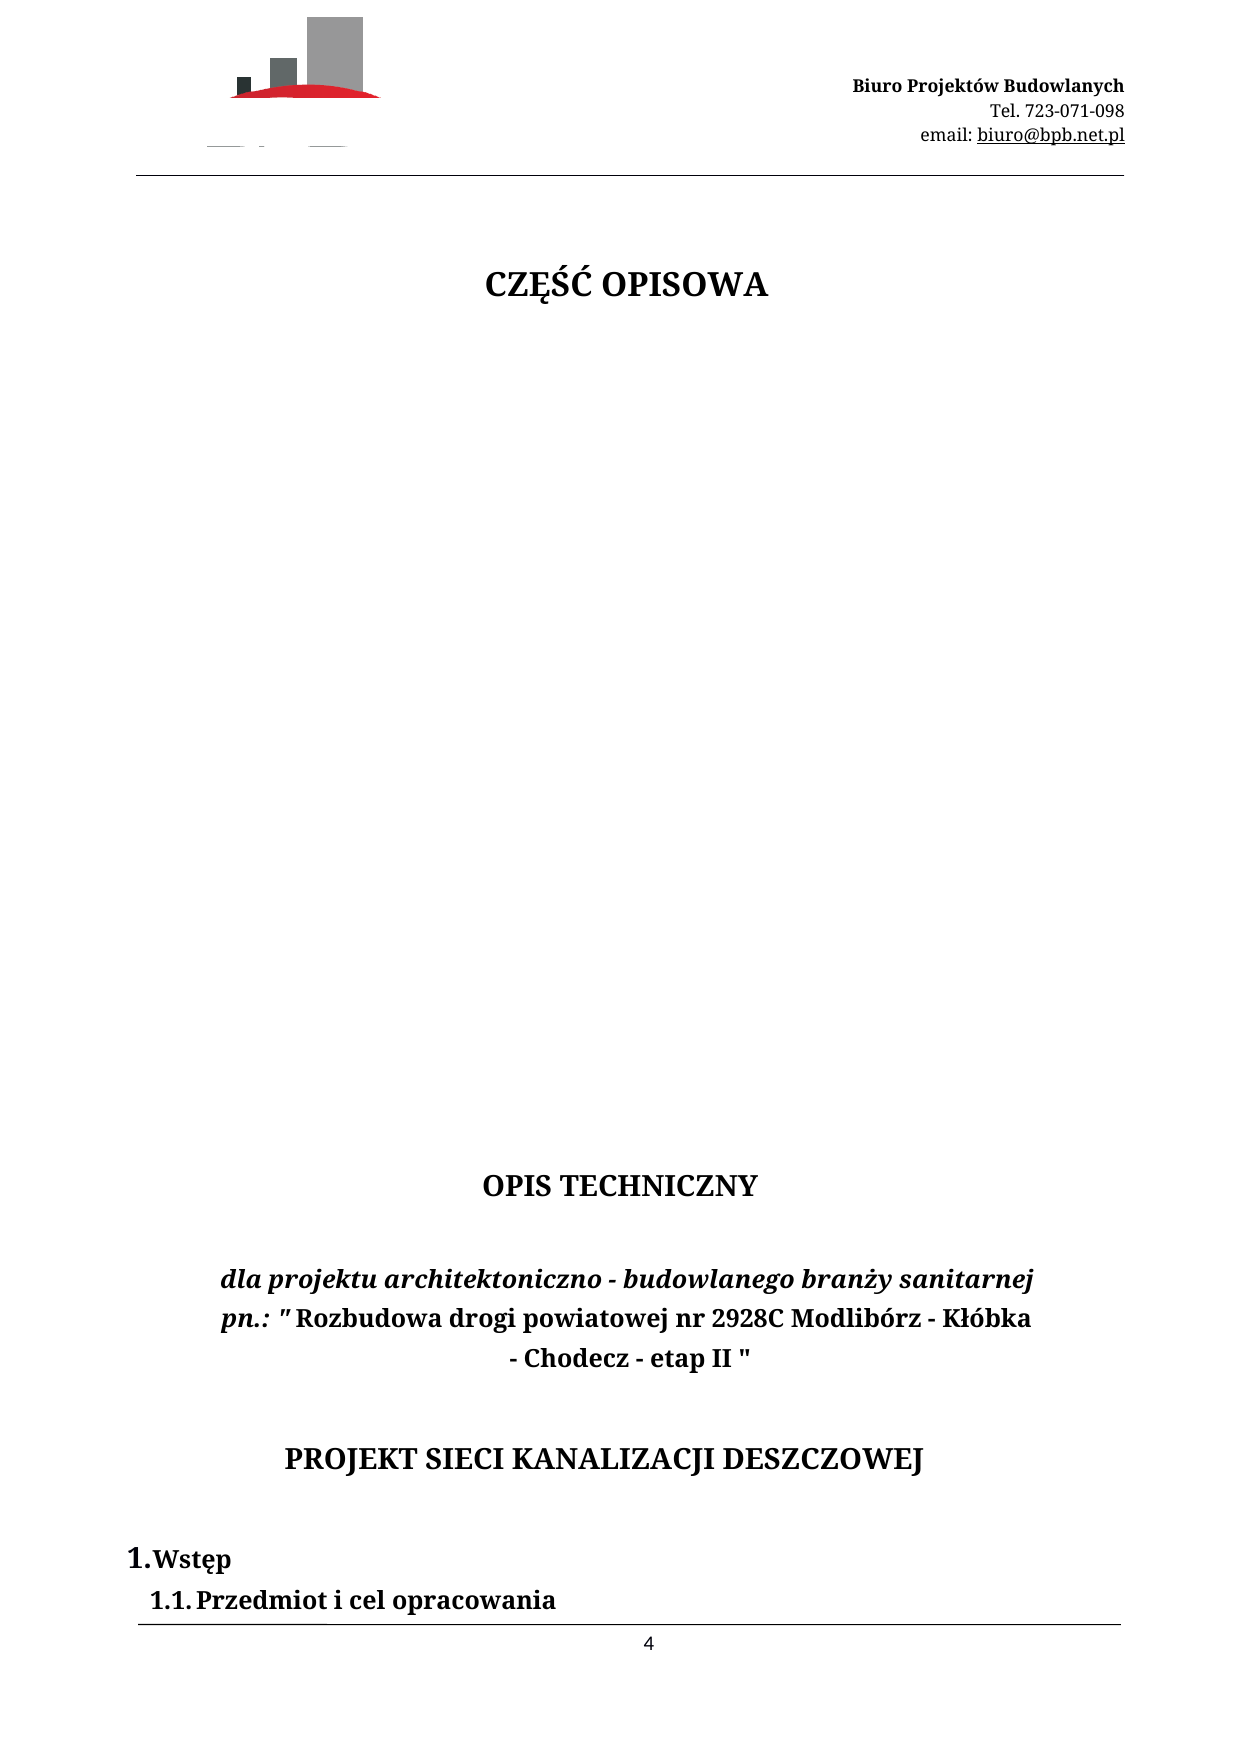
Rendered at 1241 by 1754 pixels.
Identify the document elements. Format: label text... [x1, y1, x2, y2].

subtitle Przedmiot i cel opracowania [150, 1583, 1132, 1617]
picture [153, 13, 441, 98]
text OPIS TECHNICZNY [121, 1165, 1118, 1205]
text dla projektu architektoniczno - budowlanego branży sanitarnej pn.: " Rozbudowa drogi powiatowej nr 2928C Modlibórz - Kłóbka - Chodecz - etap II " [150, 1262, 1110, 1374]
text PROJEKT SIECI KANALIZACJI DESZCZOWEJ [76, 1438, 1132, 1478]
subtitle Wstęp [127, 1537, 1132, 1577]
picture [153, 146, 441, 154]
text CZĘŚĆ OPISOWA [121, 261, 1132, 306]
